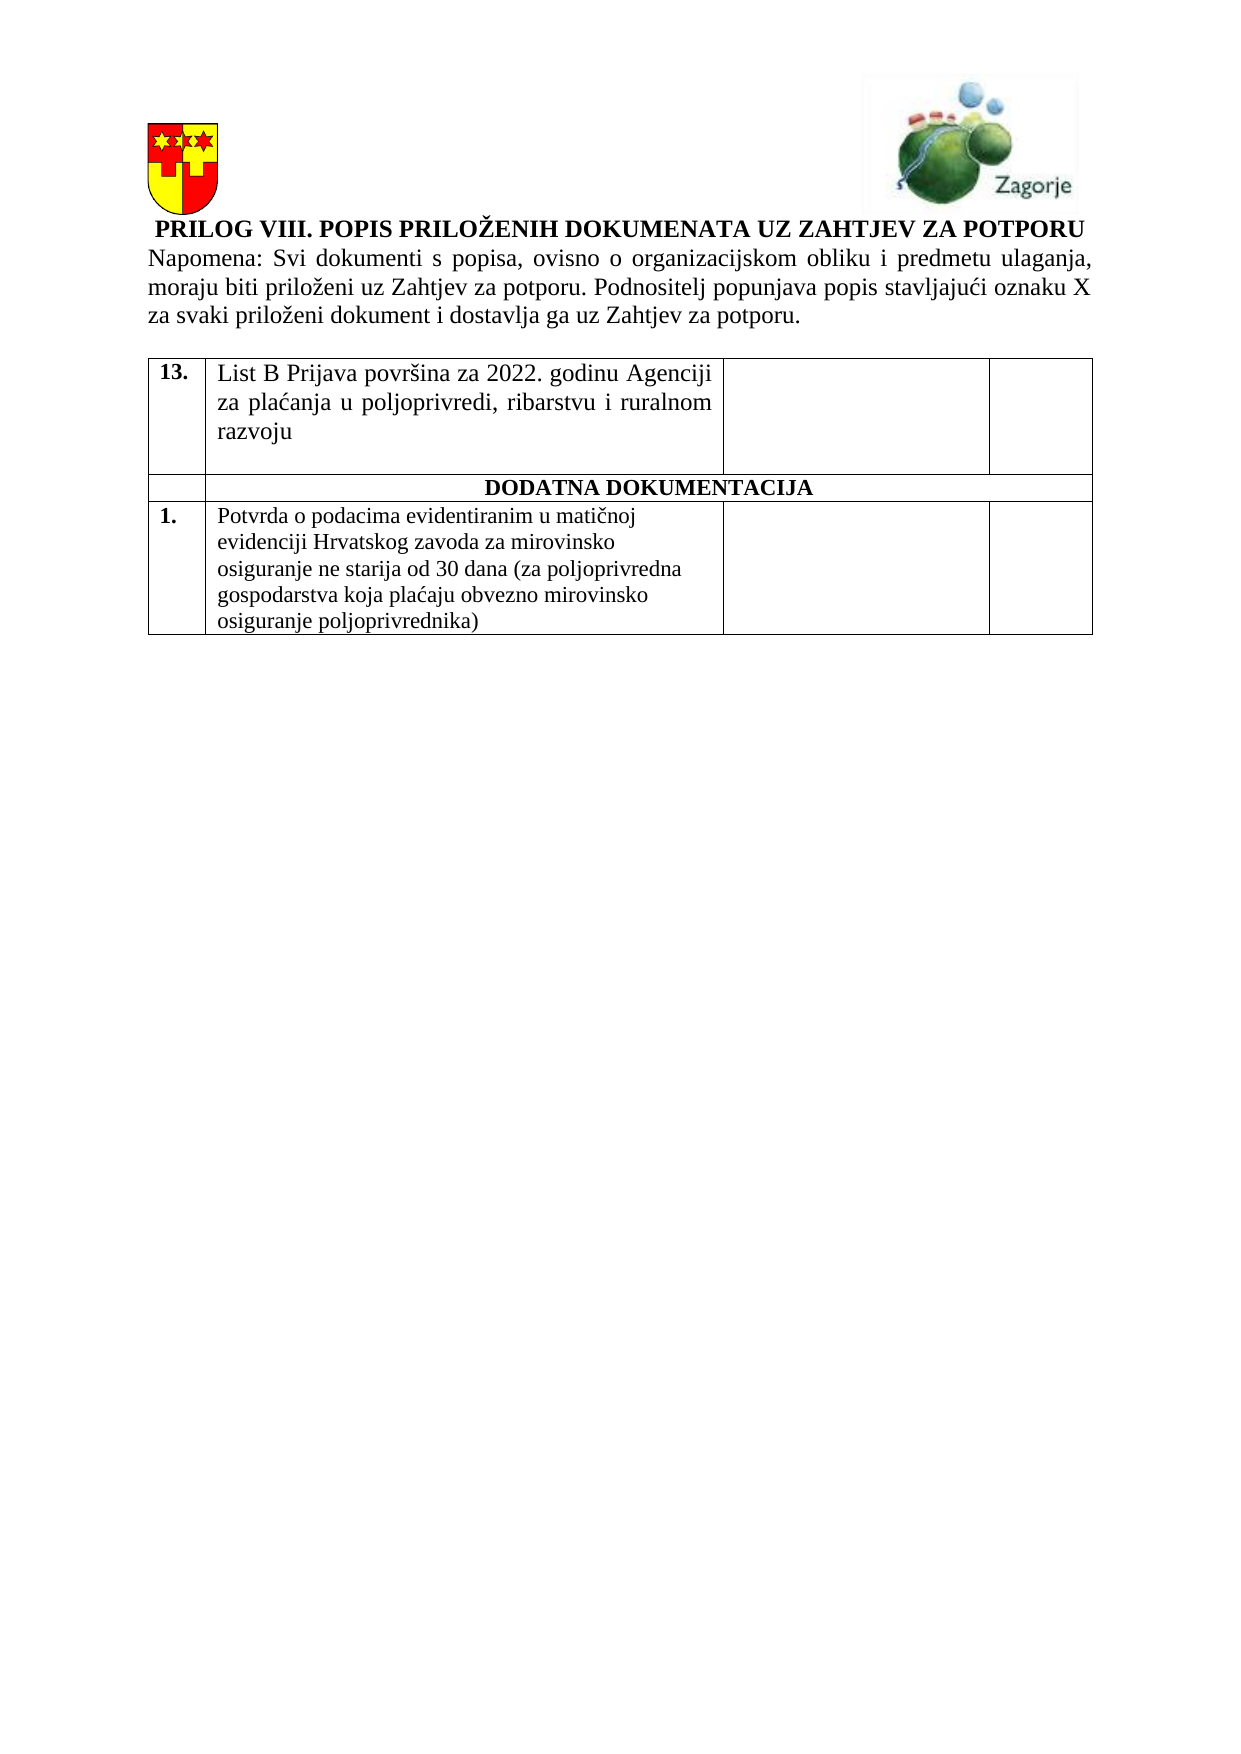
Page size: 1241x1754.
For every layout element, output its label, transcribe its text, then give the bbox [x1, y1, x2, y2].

picture [861, 73, 1079, 215]
table_cell DODATNA DOKUMENTACIJA [206, 475, 1092, 501]
table_cell [724, 502, 989, 634]
table_cell [990, 502, 1092, 634]
table_cell List B Prijava površina za 2022. godinu Agenciji za plaćanja u poljoprivredi, ribarstvu i ruralnom razvoju [206, 359, 723, 473]
table_cell 1. [149, 502, 205, 634]
table_cell [149, 475, 205, 501]
table_cell Potvrda o podacima evidentiranim u matičnoj evidenciji Hrvatskog zavoda za mirovinsko osiguranje ne starija od 30 dana (za poljoprivredna gospodarstva koja plaćaju obvezno mirovinsko osiguranje poljoprivrednika) [206, 502, 723, 634]
table_cell [724, 359, 989, 473]
table_cell [990, 359, 1092, 473]
table_cell 13. [149, 359, 205, 473]
picture [147, 123, 218, 215]
